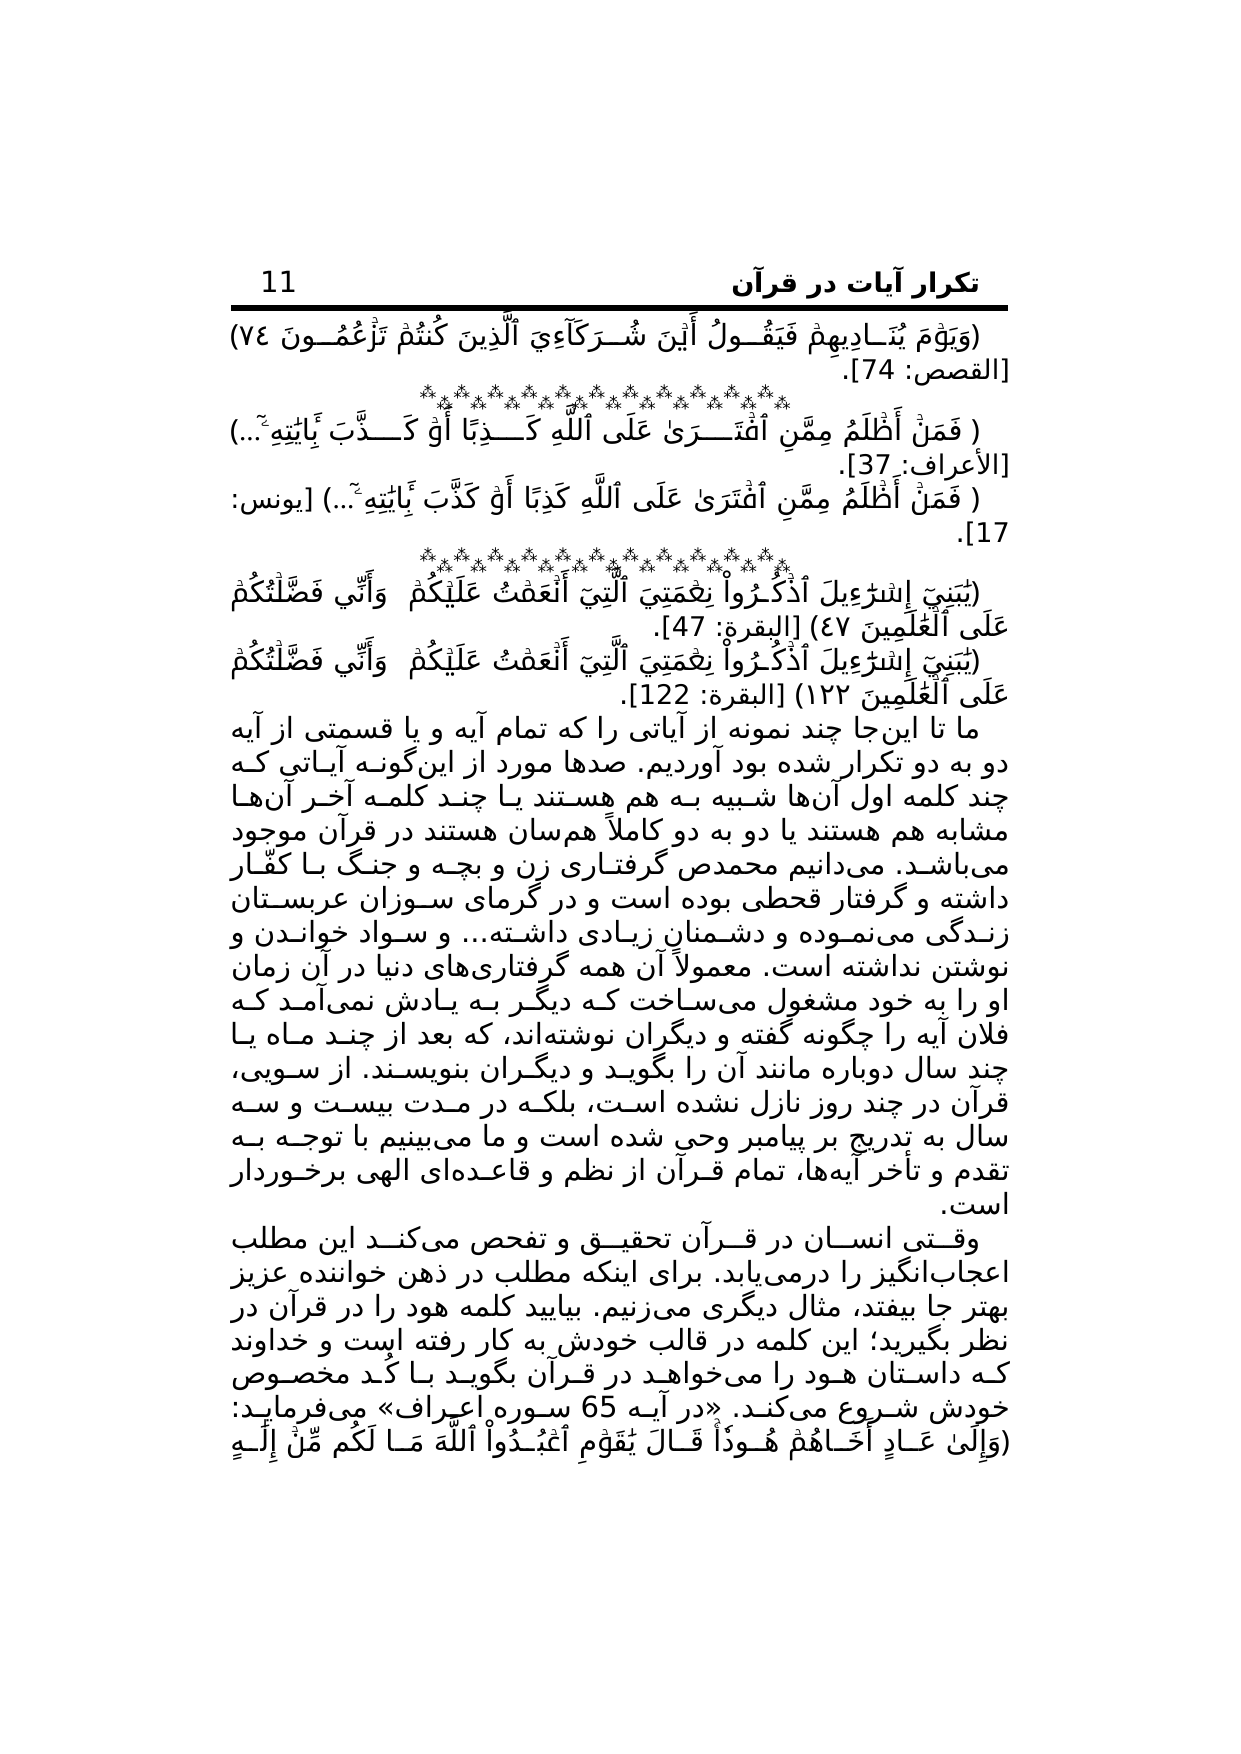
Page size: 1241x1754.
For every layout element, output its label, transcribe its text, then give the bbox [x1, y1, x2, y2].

text ﴿ فَمَنۡ أَظۡلَمُ مِمَّنِ ٱفۡتَرَىٰ عَلَى ٱللَّهِ كَذِبًا أَوۡ كَذَّبَ بِ‍َٔايَٰتِهِۦٓ...﴾ [الأعراف: 37]. [230, 413, 1010, 481]
text ﴿ فَمَنۡ أَظۡلَمُ مِمَّنِ ٱفۡتَرَىٰ عَلَى ٱللَّهِ كَذِبًا أَوۡ كَذَّبَ بِ‍َٔايَٰتِهِۦٓ...﴾ [یونس: 17]. [230, 481, 1010, 549]
text ما تا این‌جا چند نمونه از آیاتی را که تمام آیه و یا قسمتی از آیه دو به دو تکرار شده بود آوردیم. صدها مورد از این‌گونه آیاتی که چند کلمه اول آن‌ها شبیه به هم هستند یا چند کلمه آخر آن‌ها مشابه هم هستند یا دو به دو کاملاً هم‌سان هستند در قرآن موجود می‌‌باشد. می‌دانیم محمدص گرفتاری زن و بچه و جنگ با کفّار داشته و گرفتار قحطی بوده است و در گرمای سوزان عربستان زندگی می‌نموده و دشمنان زیادی داشته... و سواد خواندن و نوشتن نداشته است. معمولاً آن همه گرفتاری‌های دنیا در آن زمان او را به خود مشغول می‌ساخت که دیگر به یادش نمی‌آمد که فلان آیه را چگونه گفته و دیگران نوشته‌اند، که بعد از چند ماه یا چند سال دوباره مانند آن را بگوید و دیگران بنویسند. از سویی، قرآن در چند روز نازل نشده است، بلکه در مدت بیست و سه سال به تدریج بر پیامبر وحی شده است و ما می‌بینیم با توجه به تقدم و تأخر آیه‌ها، تمام قرآن از نظم و قاعده‌ای الهی برخوردار است. [230, 712, 1010, 1221]
text ﴿وَيَوۡمَ يُنَادِيهِمۡ فَيَقُولُ أَيۡنَ شُرَكَآءِيَ ٱلَّذِينَ كُنتُمۡ تَزۡعُمُونَ ٧٤﴾ [القصص: 74]. [230, 318, 1010, 386]
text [230, 1221, 1010, 1459]
text ﴿يَٰبَنِيٓ إِسۡرَٰٓءِيلَ ٱذۡكُرُواْ نِعۡمَتِيَ ٱلَّتِيٓ أَنۡعَمۡتُ عَلَيۡكُمۡ وَأَنِّي فَضَّلۡتُكُمۡ عَلَى ٱلۡعَٰلَمِينَ ٤٧﴾ [البقرة: 47]. [230, 576, 1010, 644]
text ﴿يَٰبَنِيٓ إِسۡرَٰٓءِيلَ ٱذۡكُرُواْ نِعۡمَتِيَ ٱلَّتِيٓ أَنۡعَمۡتُ عَلَيۡكُمۡ وَأَنِّي فَضَّلۡتُكُمۡ عَلَى ٱلۡعَٰلَمِينَ ١٢٢﴾ [البقرة: 122]. [230, 644, 1010, 712]
